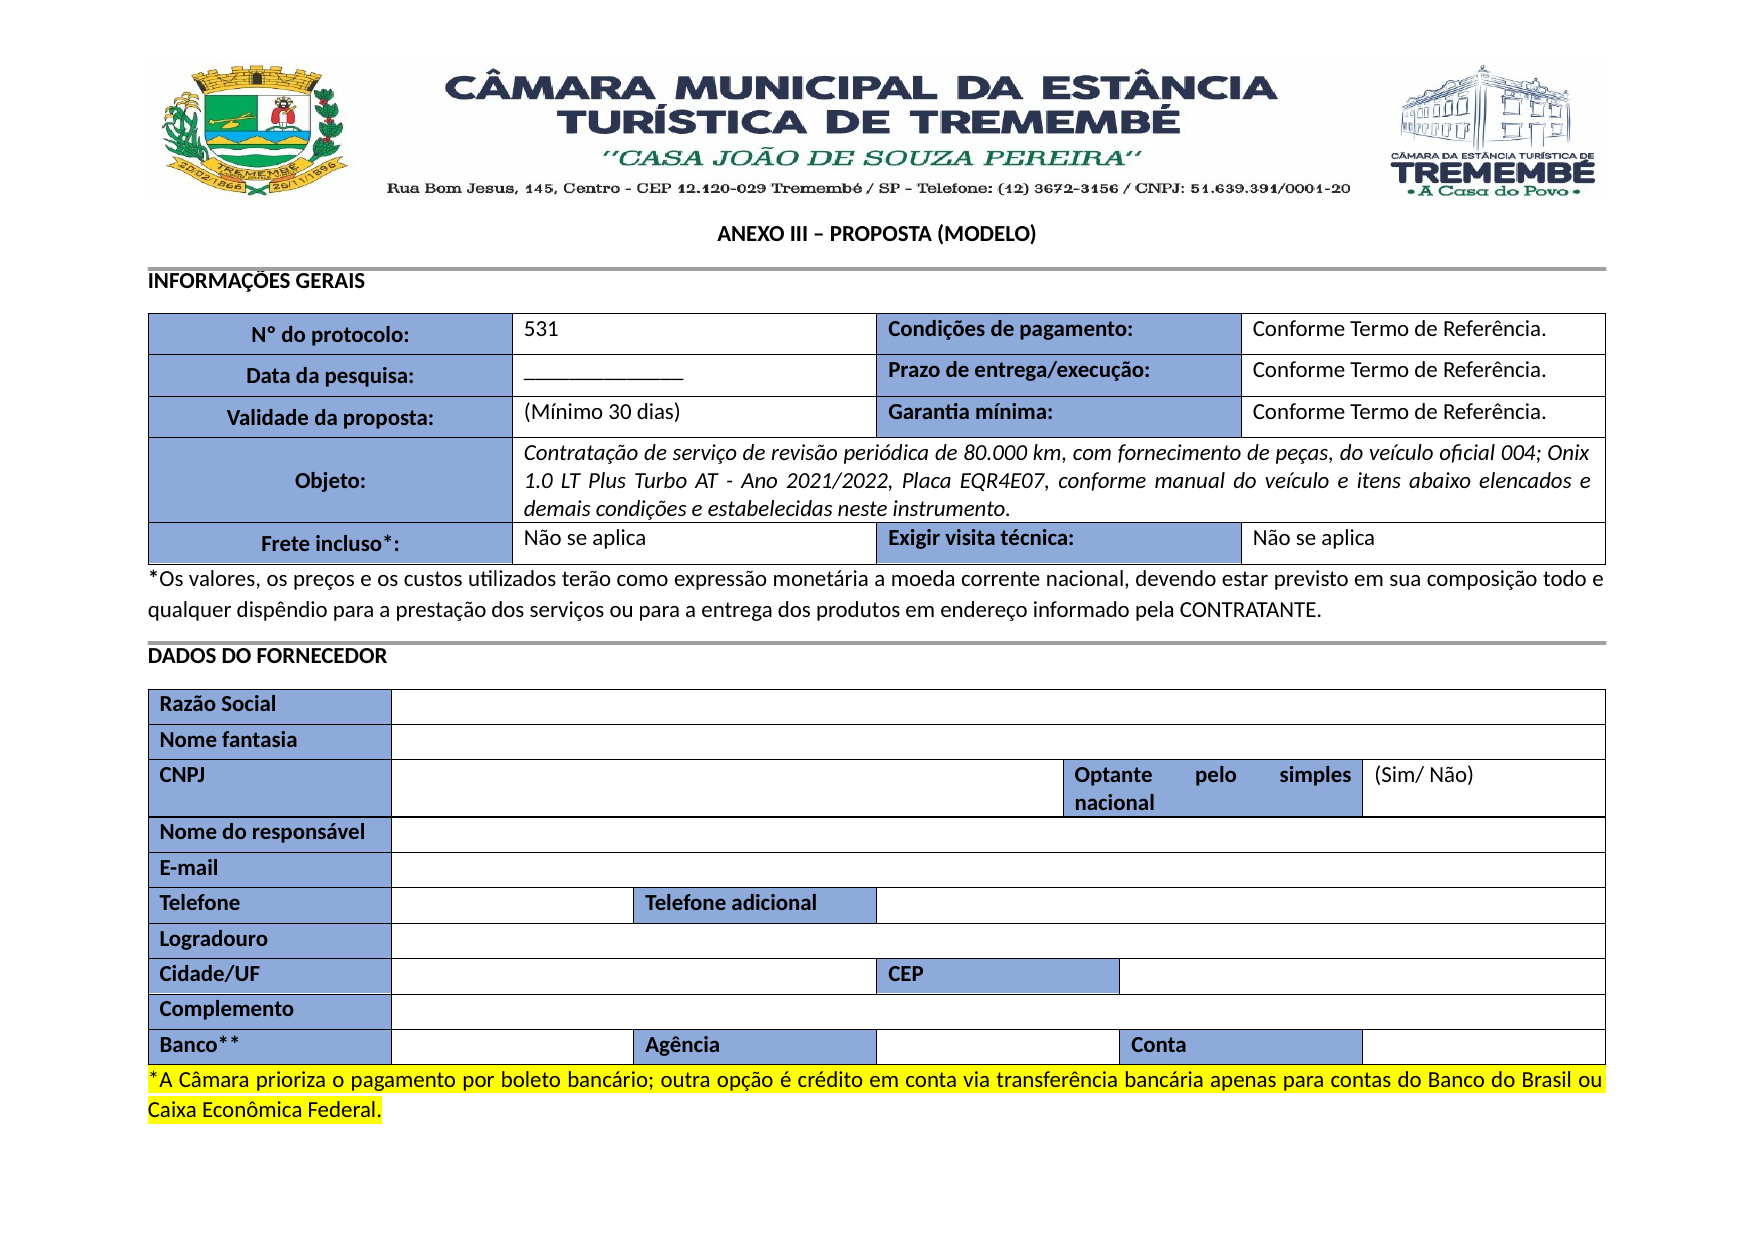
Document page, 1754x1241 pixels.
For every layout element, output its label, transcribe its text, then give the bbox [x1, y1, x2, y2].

table_cell ______________ [513, 355, 876, 396]
table_cell [392, 888, 633, 923]
table_cell Validade da proposta: [149, 397, 512, 437]
table_header Condições de pagamento: [877, 314, 1241, 354]
table_cell (Mínimo 30 dias) [513, 397, 876, 437]
table_header Conforme Termo de Referência. [1242, 314, 1605, 354]
table_cell Telefone adicional [634, 888, 876, 923]
table_cell Frete incluso*: [149, 523, 512, 563]
text *A Câmara prioriza o pagamento por boleto bancário; outra opção é crédito em conta via transferência bancária apenas para contas do Banco do Brasil ou Caixa Econômica Federal. [148, 1093, 1606, 1124]
table_header Razão Social [149, 690, 391, 724]
table_cell Conforme Termo de Referência. [1242, 355, 1605, 396]
table_cell Cidade/UF [149, 959, 391, 993]
table_cell Não se aplica [513, 523, 876, 563]
table_cell Exigir visita técnica: [877, 523, 1241, 563]
table_cell Banco** [149, 1030, 391, 1064]
table_cell CEP [877, 959, 1119, 993]
picture [147, 641, 1607, 645]
text ANEXO III – PROPOSTA (MODELO) [148, 219, 1606, 247]
table_cell (Sim/ Não) [1363, 760, 1605, 816]
table_cell Conta [1120, 1030, 1362, 1064]
table_cell [877, 888, 1605, 923]
table_cell Nome do responsável [149, 818, 391, 852]
table_cell Logradouro [149, 924, 391, 958]
table_cell [392, 853, 1605, 887]
table_cell [392, 725, 1605, 759]
table_cell [392, 959, 876, 993]
table_header Nº do protocolo: [149, 314, 512, 354]
table_cell Conforme Termo de Referência. [1242, 397, 1605, 437]
picture [147, 59, 1607, 201]
table_cell Data da pesquisa: [149, 355, 512, 396]
table_cell E-mail [149, 853, 391, 887]
table_cell [392, 760, 1063, 816]
table_header [392, 690, 1605, 724]
table_cell Contratação de serviço de revisão periódica de 80.000 km, com fornecimento de peças, do veículo oficial 004; Onix 1.0 LT Plus Turbo AT - Ano 2021/2022, Placa EQR4E07, conforme manual do veículo e itens abaixo elencados e demais condições e estabelecidas neste instrumento. [513, 438, 1605, 522]
table_cell Não se aplica [1242, 523, 1605, 563]
table_cell [392, 818, 1605, 852]
table_cell Telefone [149, 888, 391, 923]
text DADOS DO FORNECEDOR [148, 645, 1606, 670]
table_header 531 [513, 314, 876, 354]
text INFORMAÇÕES GERAIS [148, 271, 1606, 294]
table_cell [392, 924, 1605, 958]
table_cell Optante pelo simples nacional [1064, 760, 1362, 816]
picture [147, 267, 1607, 271]
table_cell Agência [634, 1030, 876, 1064]
table_cell CNPJ [149, 760, 391, 816]
text *Os valores, os preços e os custos utilizados terão como expressão monetária a moeda corrente nacional, devendo estar previsto em sua composição todo e qualquer dispêndio para a prestação dos serviços ou para a entrega dos produtos em endereço informado pela CONTRATANTE. [148, 565, 1606, 623]
table_cell [1120, 959, 1605, 993]
table_cell [392, 995, 1605, 1029]
table_cell Prazo de entrega/execução: [877, 355, 1241, 396]
table_cell Objeto: [149, 438, 512, 522]
table_cell [1363, 1030, 1605, 1064]
table_cell Nome fantasia [149, 725, 391, 759]
table_cell [392, 1030, 633, 1064]
table_cell Garantia mínima: [877, 397, 1241, 437]
table_cell [877, 1030, 1119, 1064]
table_cell Complemento [149, 995, 391, 1029]
